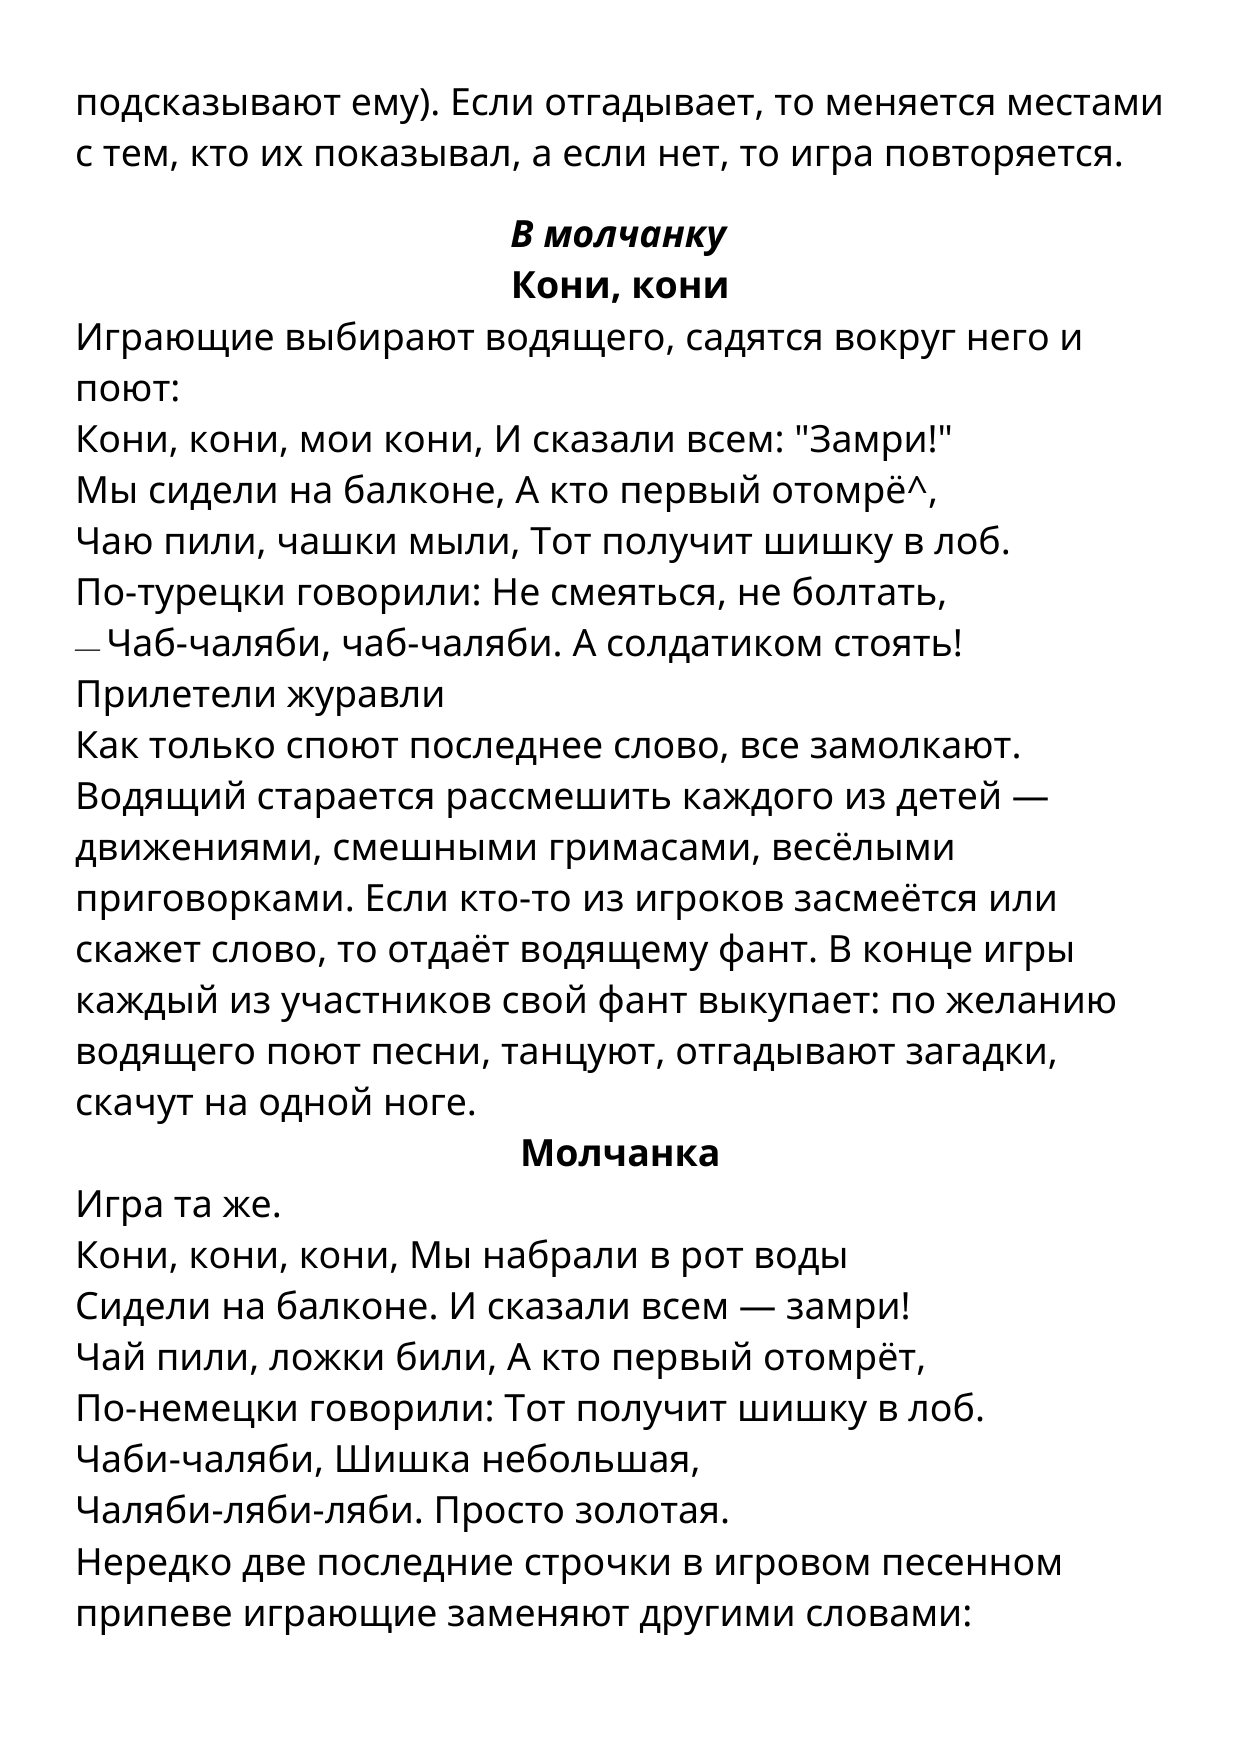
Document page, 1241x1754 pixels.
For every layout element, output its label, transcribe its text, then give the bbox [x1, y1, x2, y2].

text Чаляби-ляби-ляби. Просто золотая. Нередко две последние строчки в игровом песенном припеве играющие заменяют другими словами: [75, 1484, 1165, 1637]
text По-немецки говорили: Тот получит шишку в лоб. [75, 1382, 1165, 1433]
text Играющие выбирают водящего, садятся вокруг него и поют: [75, 310, 1165, 412]
text Молчанка [75, 1126, 1165, 1177]
text — Чаб-чаляби, чаб-чаляби. А солдатиком стоять! Прилетели журавли [75, 616, 1165, 718]
text Как только споют последнее слово, все замолкают. Водящий старается рассмешить каждого из детей — движениями, смешными гримасами, весёлыми приговорками. Если кто-то из игроков засмеётся или скажет слово, то отдаёт водящему фант. В конце игры каждый из участников свой фант выкупает: по желанию водящего поют песни, танцуют, отгадывают загадки, скачут на одной ноге. [75, 718, 1165, 1126]
text Игра та же. [75, 1177, 1165, 1228]
text Кони, кони [75, 259, 1165, 310]
text Кони, кони, кони, Мы набрали в рот воды [75, 1228, 1165, 1279]
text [75, 75, 1165, 177]
text В молчанку [75, 208, 1165, 259]
text Чаби-чаляби, Шишка небольшая, [75, 1433, 1165, 1484]
text Чаю пили, чашки мыли, Тот получит шишку в лоб. [75, 514, 1165, 565]
text Чай пили, ложки били, А кто первый отомрёт, [75, 1331, 1165, 1382]
text Кони, кони, мои кони, И сказали всем: "Замри!" [75, 412, 1165, 463]
text Сидели на балконе. И сказали всем — замри! [75, 1279, 1165, 1331]
text Мы сидели на балконе, А кто первый отомрё^, [75, 463, 1165, 514]
text По-турецки говорили: Не смеяться, не болтать, [75, 565, 1165, 616]
